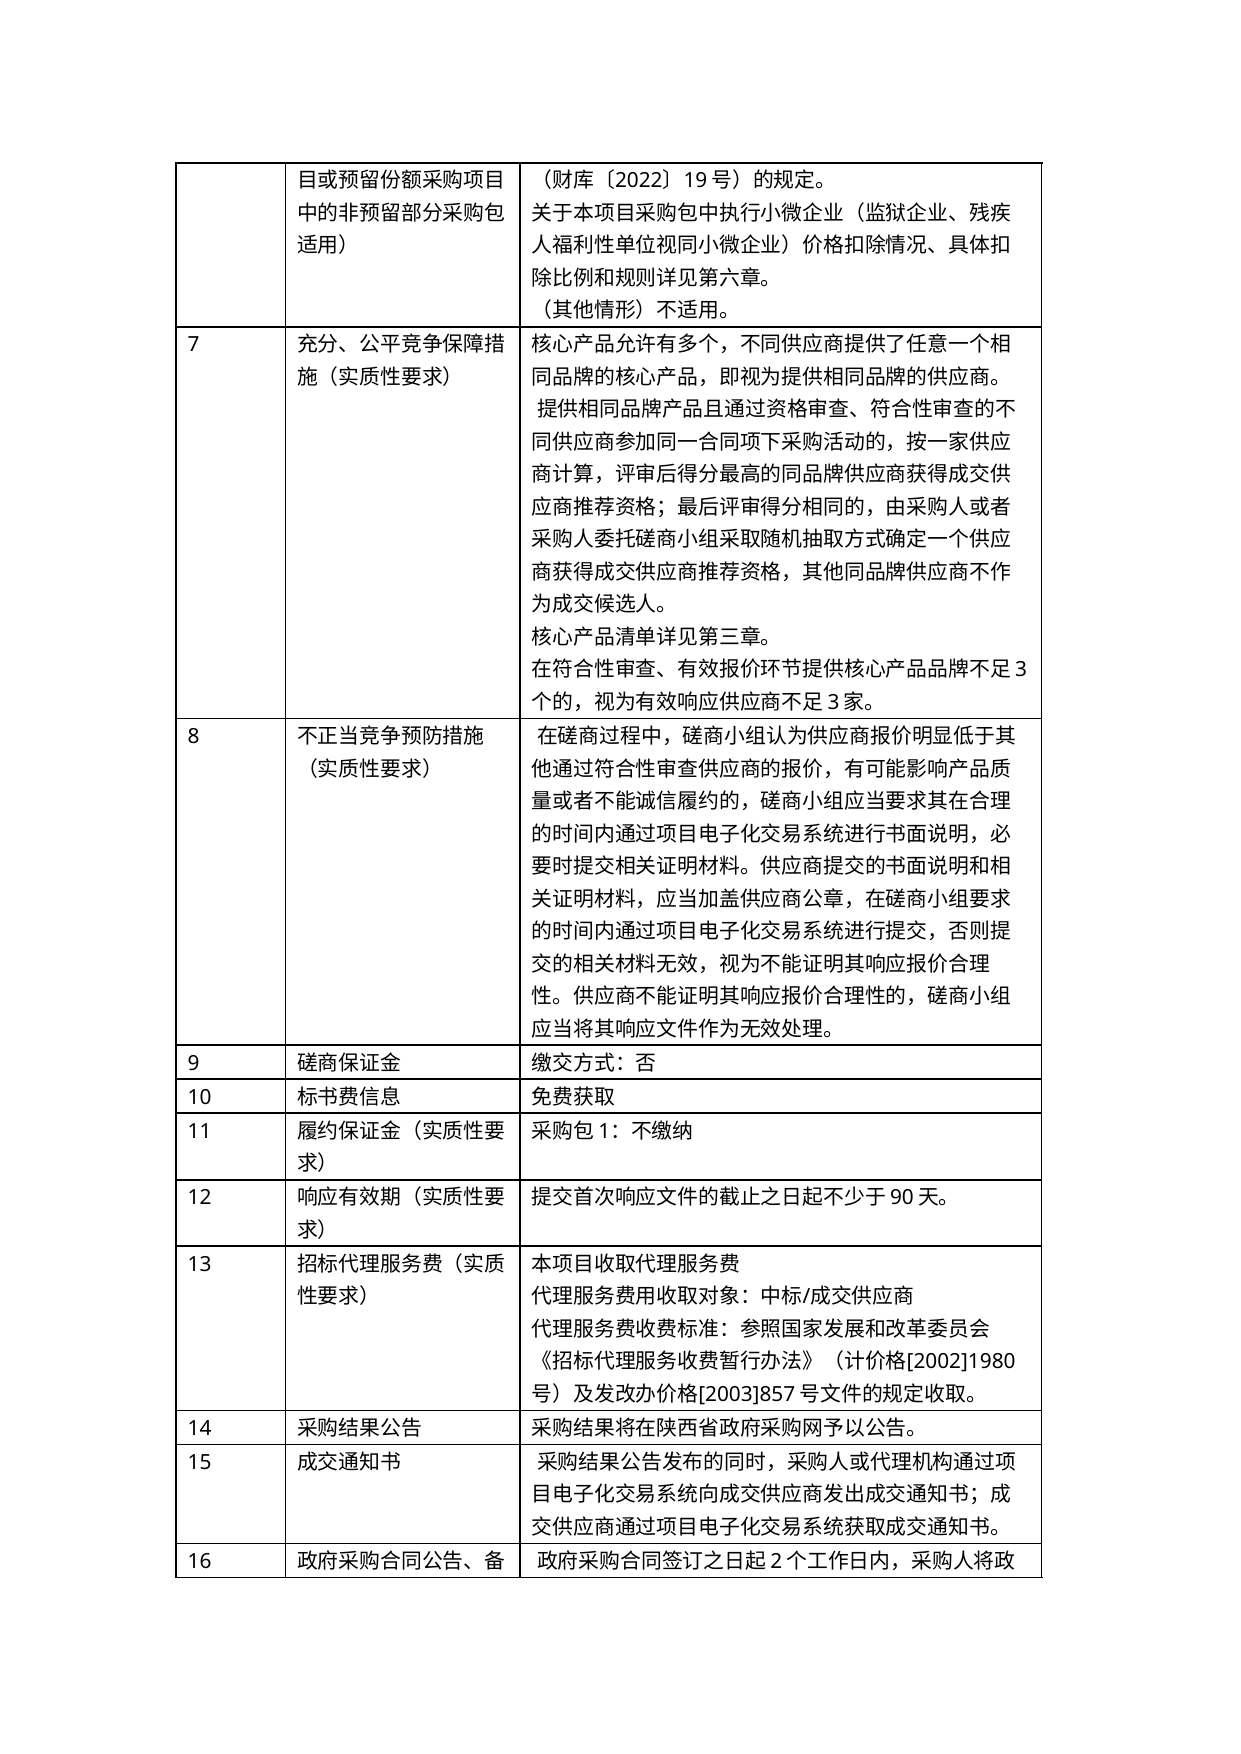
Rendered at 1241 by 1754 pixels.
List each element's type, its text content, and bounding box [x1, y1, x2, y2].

table_cell 16 [177, 1544, 285, 1577]
table_cell 采购结果公告发布的同时，采购人或代理机构通过项目电子化交易系统向成交供应商发出成交通知书；成交供应商通过项目电子化交易系统获取成交通知书。 [521, 1445, 1041, 1543]
table_cell 13 [177, 1247, 285, 1409]
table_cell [521, 164, 1041, 326]
table_cell 8 [177, 719, 285, 1044]
table_cell 招标代理服务费（实质性要求） [286, 1247, 519, 1409]
table_cell 成交通知书 [286, 1445, 519, 1543]
table_cell 在磋商过程中，磋商小组认为供应商报价明显低于其他通过符合性审查供应商的报价，有可能影响产品质量或者不能诚信履约的，磋商小组应当要求其在合理的时间内通过项目电子化交易系统进行书面说明，必要时提交相关证明材料。供应商提交的书面说明和相关证明材料，应当加盖供应商公章，在磋商小组要求的时间内通过项目电子化交易系统进行提交，否则提交的相关材料无效，视为不能证明其响应报价合理性。供应商不能证明其响应报价合理性的，磋商小组应当将其响应文件作为无效处理。 [521, 719, 1041, 1044]
table_cell 采购结果公告 [286, 1411, 519, 1443]
table_cell 7 [177, 328, 285, 718]
table_cell 免费获取 [521, 1080, 1041, 1112]
table_cell 充分、公平竞争保障措施（实质性要求） [286, 328, 519, 718]
table_cell 14 [177, 1411, 285, 1443]
table_cell 采购结果将在陕西省政府采购网予以公告。 [521, 1411, 1041, 1443]
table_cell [286, 164, 519, 326]
table_cell 15 [177, 1445, 285, 1543]
table_cell 10 [177, 1080, 285, 1112]
table_cell 缴交方式：否 [521, 1046, 1041, 1078]
table_cell 9 [177, 1046, 285, 1078]
table_cell 核心产品允许有多个，不同供应商提供了任意一个相同品牌的核心产品，即视为提供相同品牌的供应商。 提供相同品牌产品且通过资格审查、符合性审查的不同供应商参加同一合同项下采购活动的，按一家供应商计算，评审后得分最高的同品牌供应商获得成交供应商推荐资格；最后评审得分相同的，由采购人或者采购人委托磋商小组采取随机抽取方式确定一个供应商获得成交供应商推荐资格，其他同品牌供应商不作为成交候选人。 核心产品清单详见第三章。 在符合性审查、有效报价环节提供核心产品品牌不足3个的，视为有效响应供应商不足3家。 [521, 328, 1041, 718]
table_cell 政府采购合同公告、备案 [286, 1544, 519, 1577]
table_cell 磋商保证金 [286, 1046, 519, 1078]
table_cell 提交首次响应文件的截止之日起不少于90天。 [521, 1181, 1041, 1245]
table_cell 6 [177, 164, 285, 326]
table_cell 不正当竞争预防措施（实质性要求） [286, 719, 519, 1044]
table_cell 本项目收取代理服务费 代理服务费用收取对象：中标/成交供应商 代理服务费收费标准：参照国家发展和改革委员会《招标代理服务收费暂行办法》（计价格[2002]1980号）及发改办价格[2003]857号文件的规定收取。 [521, 1247, 1041, 1409]
table_cell 履约保证金（实质性要求） [286, 1114, 519, 1179]
table_cell 12 [177, 1181, 285, 1245]
table_cell 标书费信息 [286, 1080, 519, 1112]
table_cell 11 [177, 1114, 285, 1179]
table_cell 采购包1：不缴纳 [521, 1114, 1041, 1179]
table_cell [521, 1544, 1041, 1577]
table_cell 响应有效期（实质性要求） [286, 1181, 519, 1245]
